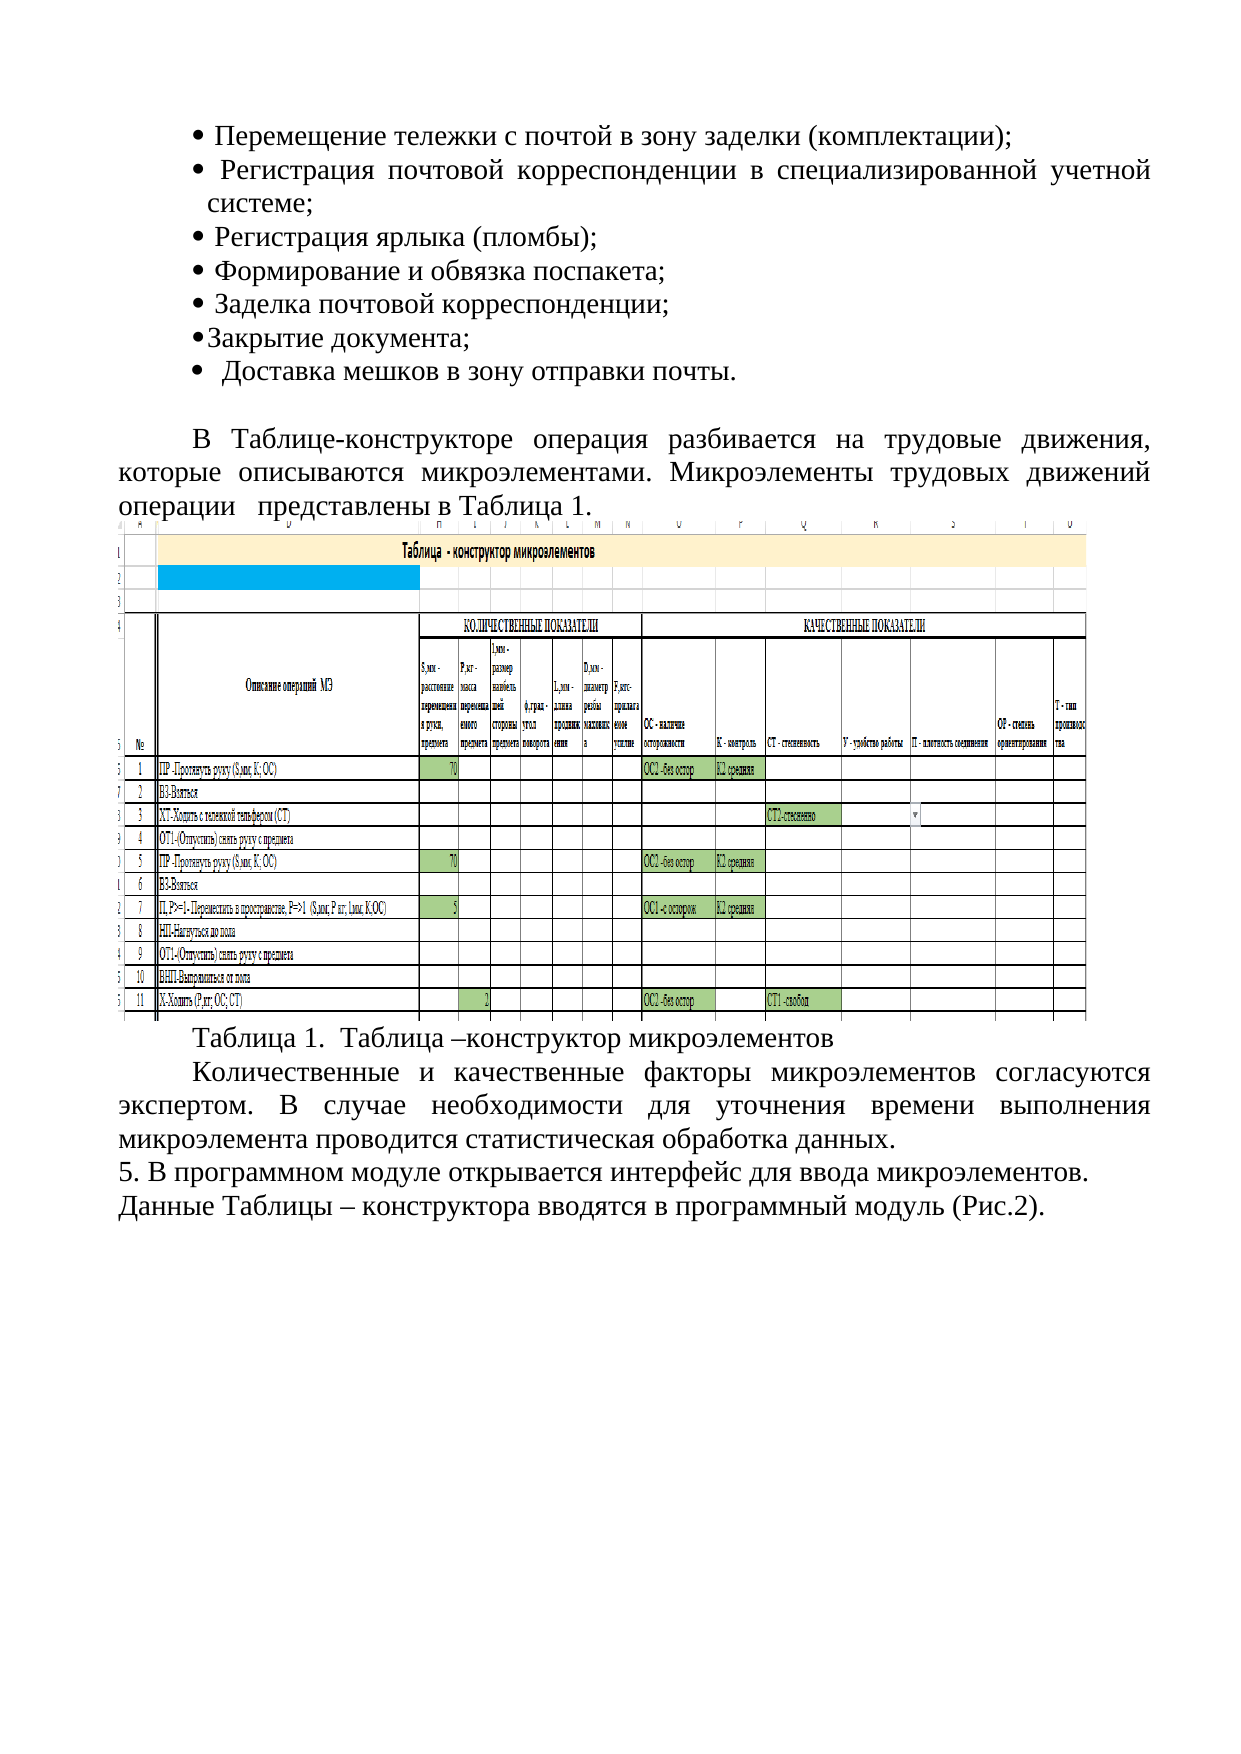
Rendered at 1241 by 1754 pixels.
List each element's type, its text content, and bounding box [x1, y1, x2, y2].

list Заделка почтовой корреспонденции; [193, 286, 1152, 320]
text Таблица 1. Таблица –конструктор микроэлементов [192, 1020, 1152, 1054]
text Количественные и качественные факторы микроэлементов согласуются экспертом. В случае необходимости для уточнения времени выполнения микроэлемента проводится статистическая обработка данных. [118, 1054, 1152, 1154]
list Формирование и обвязка поспакета; [193, 253, 1152, 286]
list Перемещение тележки с почтой в зону заделки (комплектации); [193, 118, 1152, 152]
picture [118, 521, 1087, 1021]
text В Таблице-конструкторе операция разбивается на трудовые движения, которые описываются микроэлементами. Микроэлементы трудовых движений операции представлены в Таблица 1. [118, 421, 1152, 521]
list Регистрация ярлыка (пломбы); [193, 219, 1152, 253]
text 5. В программном модуле открывается интерфейс для ввода микроэлементов. Данные Таблицы – конструктора вводятся в программный модуль (Рис.2). [118, 1154, 1152, 1221]
list Регистрация почтовой корреспонденции в специализированной учетной системе; [193, 152, 1152, 219]
list Закрытие документа; [193, 320, 1152, 353]
list Доставка мешков в зону отправки почты. [192, 353, 1152, 387]
